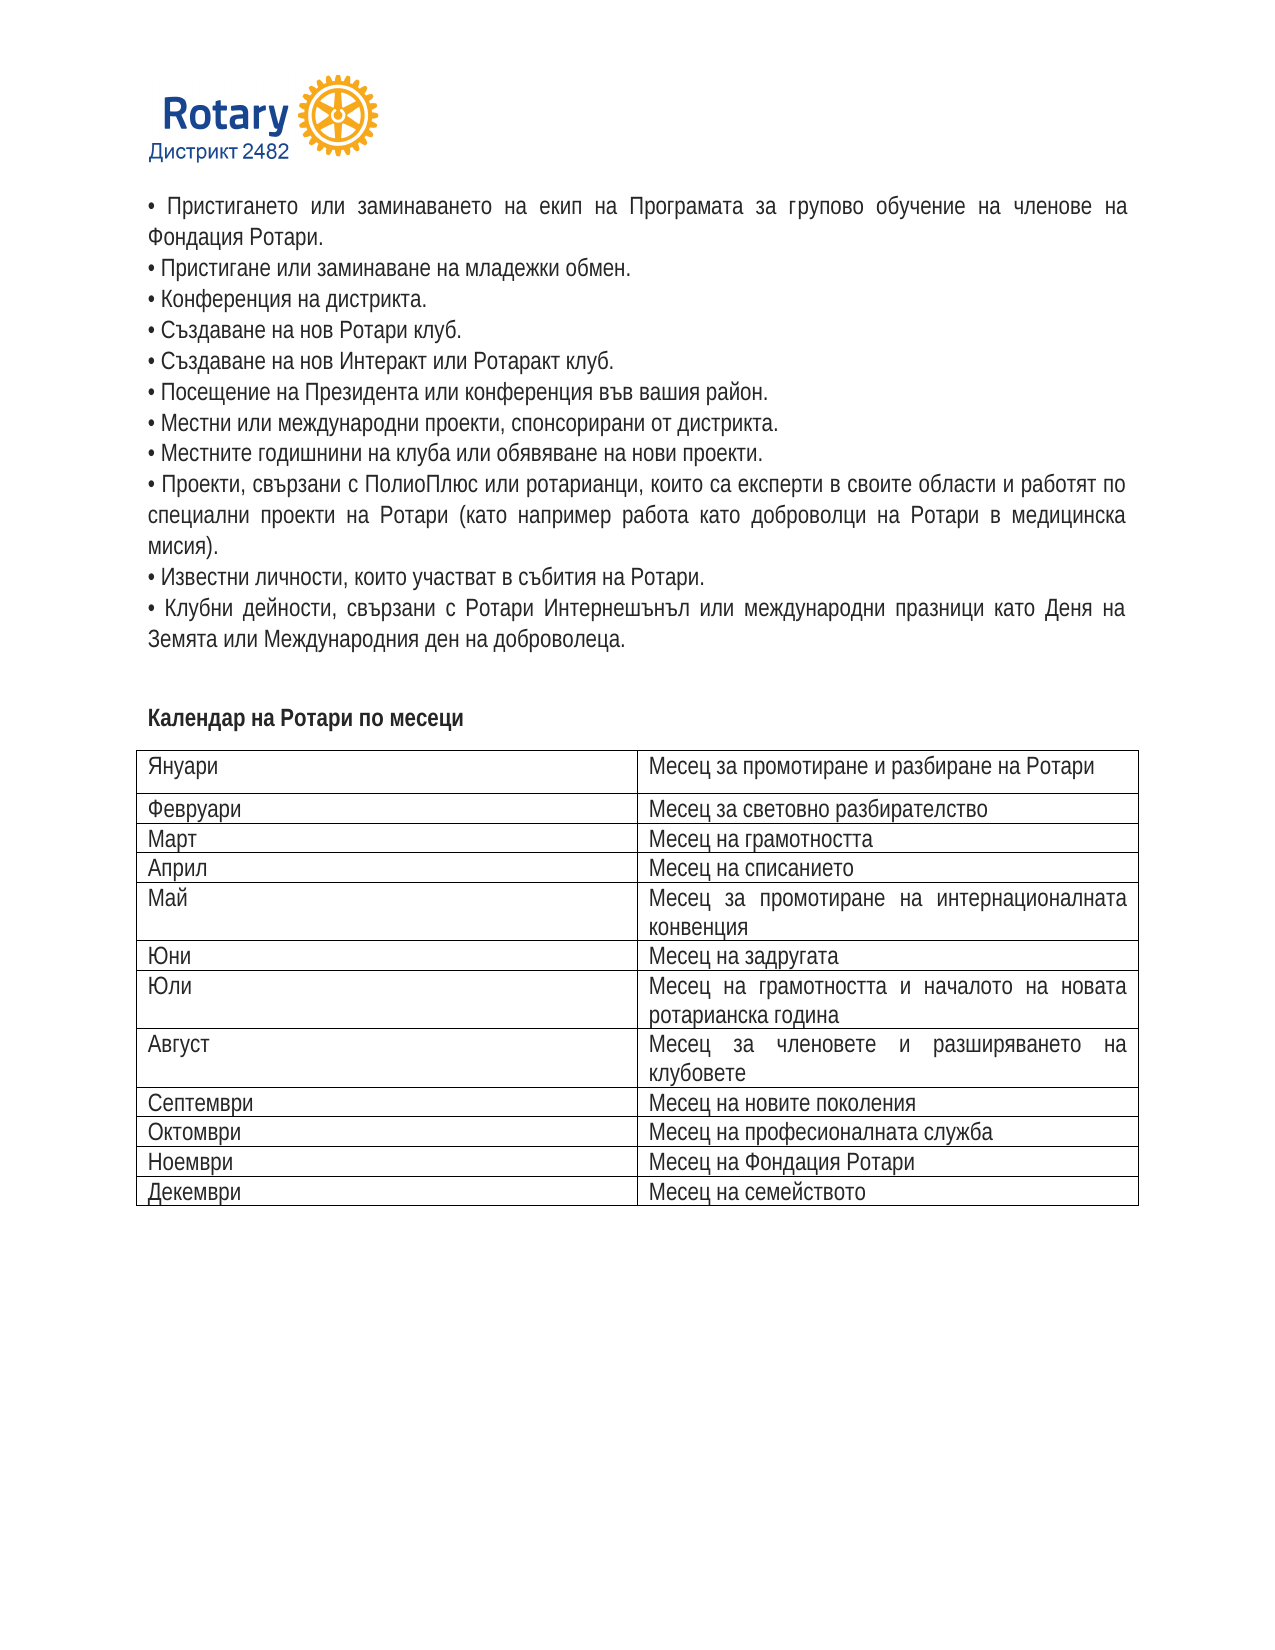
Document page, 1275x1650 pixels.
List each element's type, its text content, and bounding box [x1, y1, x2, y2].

table_cell Месец на новите поколения [638, 1088, 1138, 1116]
table_cell Май [137, 883, 637, 940]
text • Известни личности, които участват в събития на Ротари. [148, 562, 1127, 591]
table_cell Месец на грамотността и началото на новата ротарианска година [638, 971, 1138, 1028]
table_header Януари [137, 751, 637, 793]
text • Създаване на нов Интеракт или Ротаракт клуб. [148, 346, 1127, 374]
text • Местните годишнини на клуба или обявяване на нови проекти. [148, 438, 1127, 467]
table_cell Ноември [137, 1147, 637, 1176]
text • Проекти, свързани с ПолиоПлюс или ротарианци, които са експерти в своите области и работят по специални проекти на Ротари (като например работа като доброволци на Ротари в медицинска мисия). [148, 469, 1127, 560]
text Календар на Ротари по месеци [148, 703, 1127, 731]
text • Клубни дейности, свързани с Ротари Интернешънъл или международни празници като Деня на Земята или Международния ден на доброволеца. [148, 593, 1127, 653]
table_cell Месец за световно разбирателство [638, 794, 1138, 822]
table_cell Август [137, 1029, 637, 1087]
table_cell Юни [137, 941, 637, 970]
table_cell Месец за членовете и разширяването на клубовете [638, 1029, 1138, 1087]
table_cell Месец на задругата [638, 941, 1138, 970]
table_header Месец за промотиране и разбиране на Ротари [638, 751, 1138, 793]
text • Местни или международни проекти, спонсорирани от дистрикта. [148, 407, 1127, 436]
table_cell Месец на грамотността [638, 824, 1138, 852]
text • Конференция на дистрикта. [148, 284, 1127, 312]
table_cell Април [137, 853, 637, 882]
table_cell Месец на списанието [638, 853, 1138, 882]
table_cell Октомври [137, 1117, 637, 1146]
table_cell Месец на Фондация Ротари [638, 1147, 1138, 1176]
table_cell Февруари [137, 794, 637, 822]
table_cell Септември [137, 1088, 637, 1116]
table_cell Юли [137, 971, 637, 1028]
table_cell Декември [137, 1177, 637, 1205]
picture [147, 75, 379, 163]
text • Създаване на нов Ротари клуб. [148, 315, 1127, 343]
table_cell Месец на професионалната служба [638, 1117, 1138, 1146]
text • Посещение на Президента или конференция във вашия район. [148, 377, 1127, 405]
table_cell Март [137, 824, 637, 852]
table_cell Месец за промотиране на интернационалната конвенция [638, 883, 1138, 940]
text • Пристигане или заминаване на младежки обмен. [148, 253, 1127, 281]
table_cell Месец на семейството [638, 1177, 1138, 1205]
text • Пристигането или заминаването на екип на Програмата за групово обучение на членове на Фондация Ротари. [148, 191, 1127, 251]
